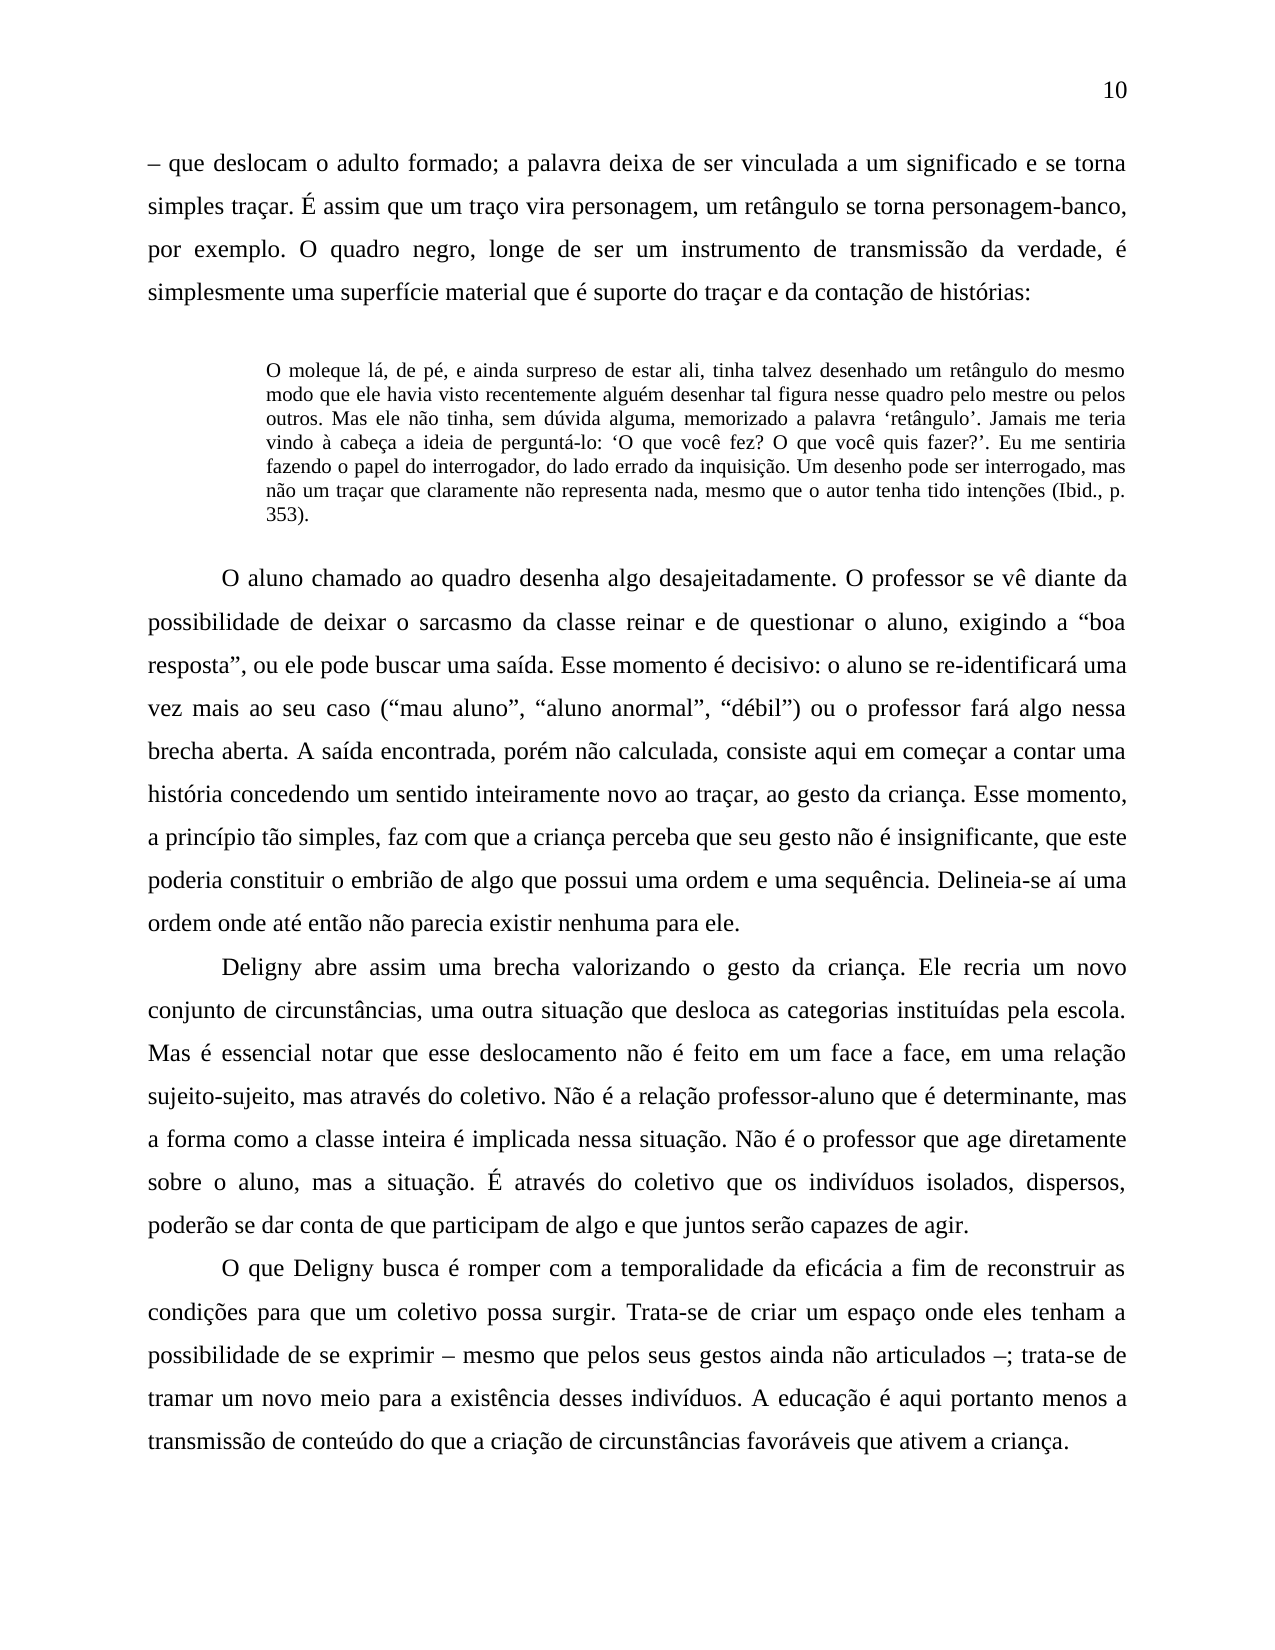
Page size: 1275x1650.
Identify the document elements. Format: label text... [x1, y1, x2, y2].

text O que Deligny busca é romper com a temporalidade da eficácia a fim de reconstruir as condições para que um coletivo possa surgir. Trata-se de criar um espaço onde eles tenham a possibilidade de se exprimir – mesmo que pelos seus gestos ainda não articulados –; trata-se de tramar um novo meio para a existência desses indivíduos. A educação é aqui portanto menos a transmissão de conteúdo do que a criação de circunstâncias favoráveis que ativem a criança. [148, 1253, 1127, 1455]
text Deligny abre assim uma brecha valorizando o gesto da criança. Ele recria um novo conjunto de circunstâncias, uma outra situação que desloca as categorias instituídas pela escola. Mas é essencial notar que esse deslocamento não é feito em um face a face, em uma relação sujeito-sujeito, mas através do coletivo. Não é a relação professor-aluno que é determinante, mas a forma como a classe inteira é implicada nessa situação. Não é o professor que age diretamente sobre o aluno, mas a situação. É através do coletivo que os indivíduos isolados, dispersos, poderão se dar conta de que participam de algo e que juntos serão capazes de agir. [148, 952, 1127, 1239]
text O moleque lá, de pé, e ainda surpreso de estar ali, tinha talvez desenhado um retângulo do mesmo modo que ele havia visto recentemente alguém desenhar tal figura nesse quadro pelo mestre ou pelos outros. Mas ele não tinha, sem dúvida alguma, memorizado a palavra ‘retângulo’. Jamais me teria vindo à cabeça a ideia de perguntá-lo: ‘O que você fez? O que você quis fazer?’. Eu me sentiria fazendo o papel do interrogador, do lado errado da inquisição. Um desenho pode ser interrogado, mas não um traçar que claramente não representa nada, mesmo que o autor tenha tido intenções (Ibid., p. 353). [266, 358, 1127, 526]
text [148, 148, 1127, 306]
text O aluno chamado ao quadro desenha algo desajeitadamente. O professor se vê diante da possibilidade de deixar o sarcasmo da classe reinar e de questionar o aluno, exigindo a “boa resposta”, ou ele pode buscar uma saída. Esse momento é decisivo: o aluno se re-identificará uma vez mais ao seu caso (“mau aluno”, “aluno anormal”, “débil”) ou o professor fará algo nessa brecha aberta. A saída encontrada, porém não calculada, consiste aqui em começar a contar uma história concedendo um sentido inteiramente novo ao traçar, ao gesto da criança. Esse momento, a princípio tão simples, faz com que a criança perceba que seu gesto não é insignificante, que este poderia constituir o embrião de algo que possui uma ordem e uma sequência. Delineia-se aí uma ordem onde até então não parecia existir nenhuma para ele. [148, 563, 1127, 937]
